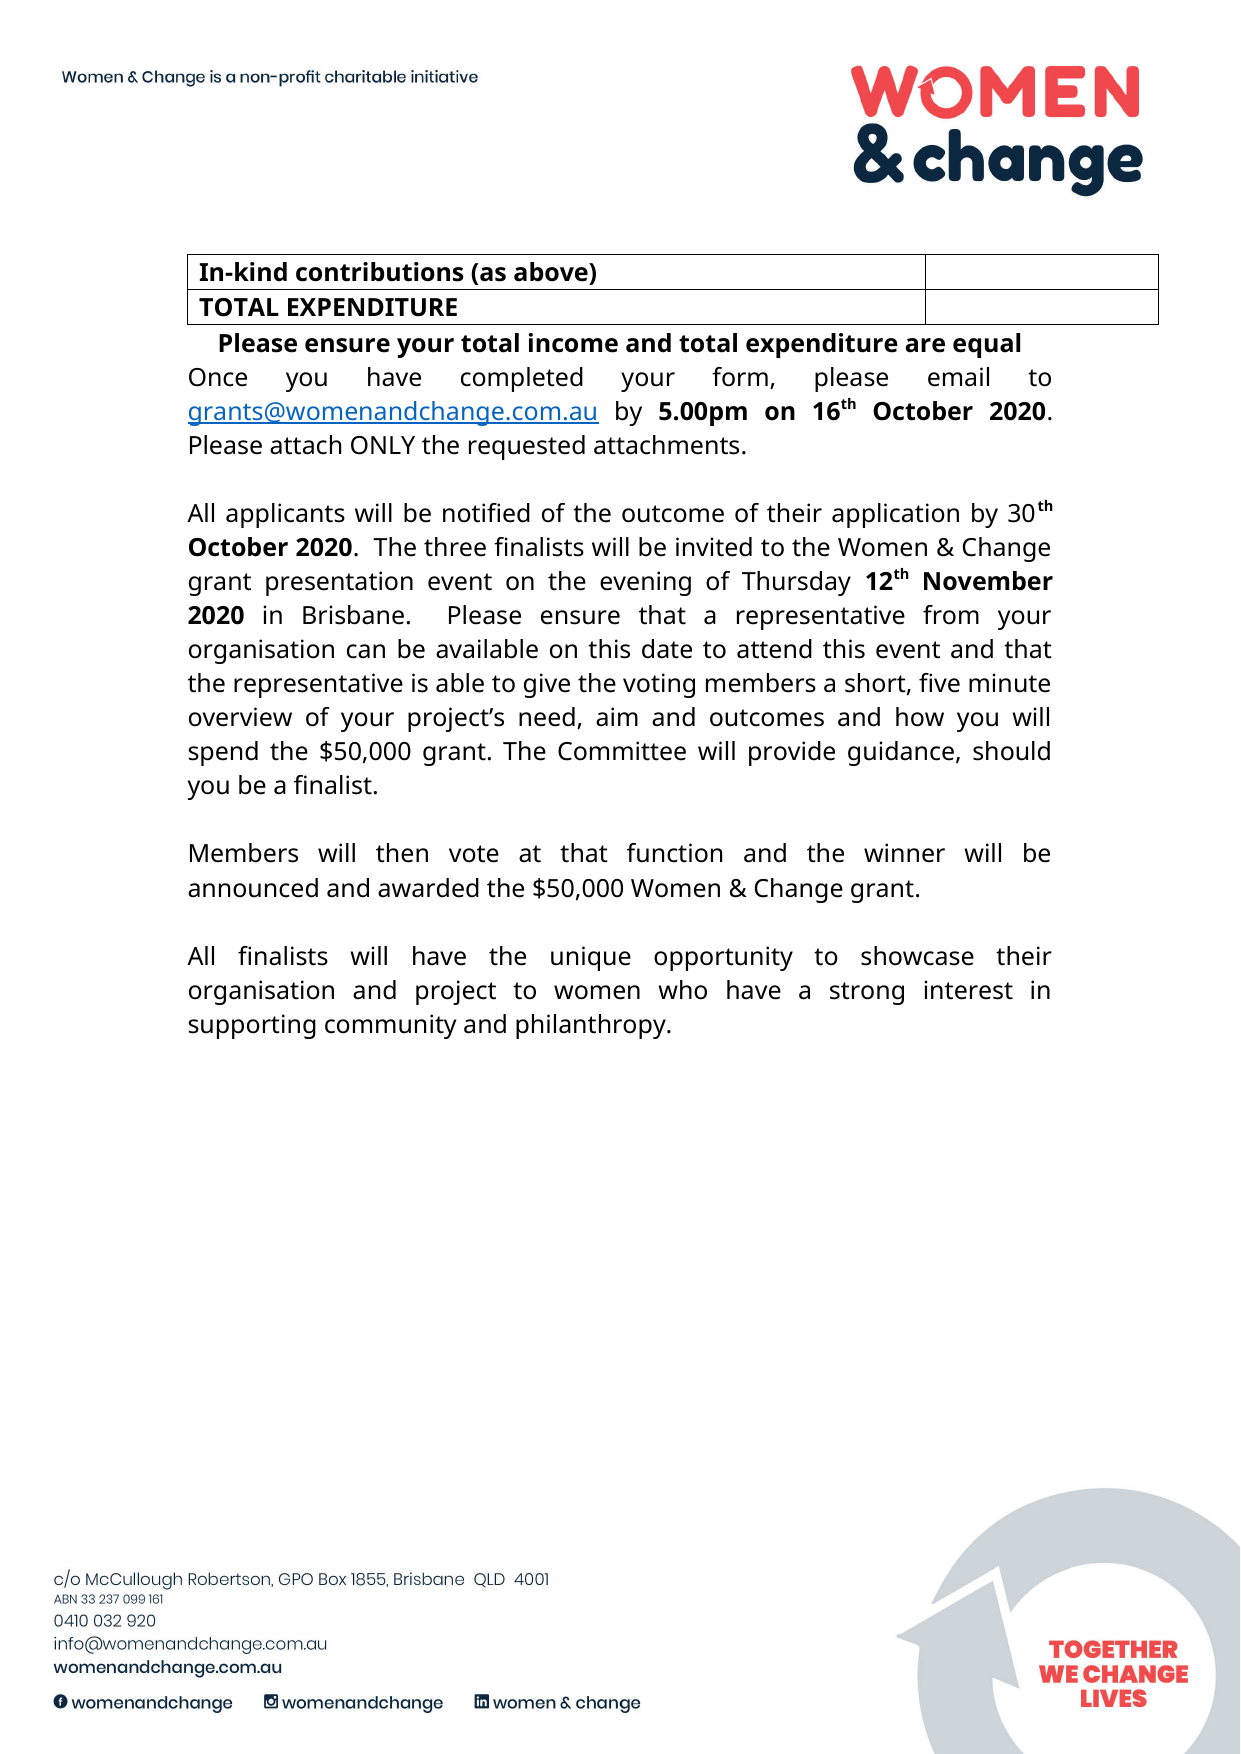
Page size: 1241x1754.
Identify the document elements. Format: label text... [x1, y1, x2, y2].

table_cell TOTAL EXPENDITURE [188, 290, 925, 324]
picture [11, 45, 1184, 212]
picture [0, 1475, 1241, 1754]
text All applicants will be notified of the outcome of their application by 30th October 2020. The three finalists will be invited to the Women & Change grant presentation event on the evening of Thursday 12th November 2020 in Brisbane. Please ensure that a representative from your organisation can be available on this date to attend this event and that the representative is able to give the voting members a short, five minute overview of your project’s need, aim and outcomes and how you will spend the $50,000 grant. The Committee will provide guidance, should you be a finalist. [187, 496, 1053, 802]
text Once you have completed your form, please email to grants@womenandchange.com.au by 5.00pm on 16th October 2020. Please attach ONLY the requested attachments. [187, 359, 1053, 461]
table_cell In-kind contributions (as above) [188, 255, 925, 289]
text Please ensure your total income and total expenditure are equal [187, 325, 1053, 359]
text All finalists will have the unique opportunity to showcase their organisation and project to women who have a strong interest in supporting community and philanthropy. [187, 938, 1053, 1041]
table_cell [926, 255, 1158, 289]
text Members will then vote at that function and the winner will be announced and awarded the $50,000 Women & Change grant. [187, 836, 1053, 904]
table_cell [926, 290, 1158, 324]
